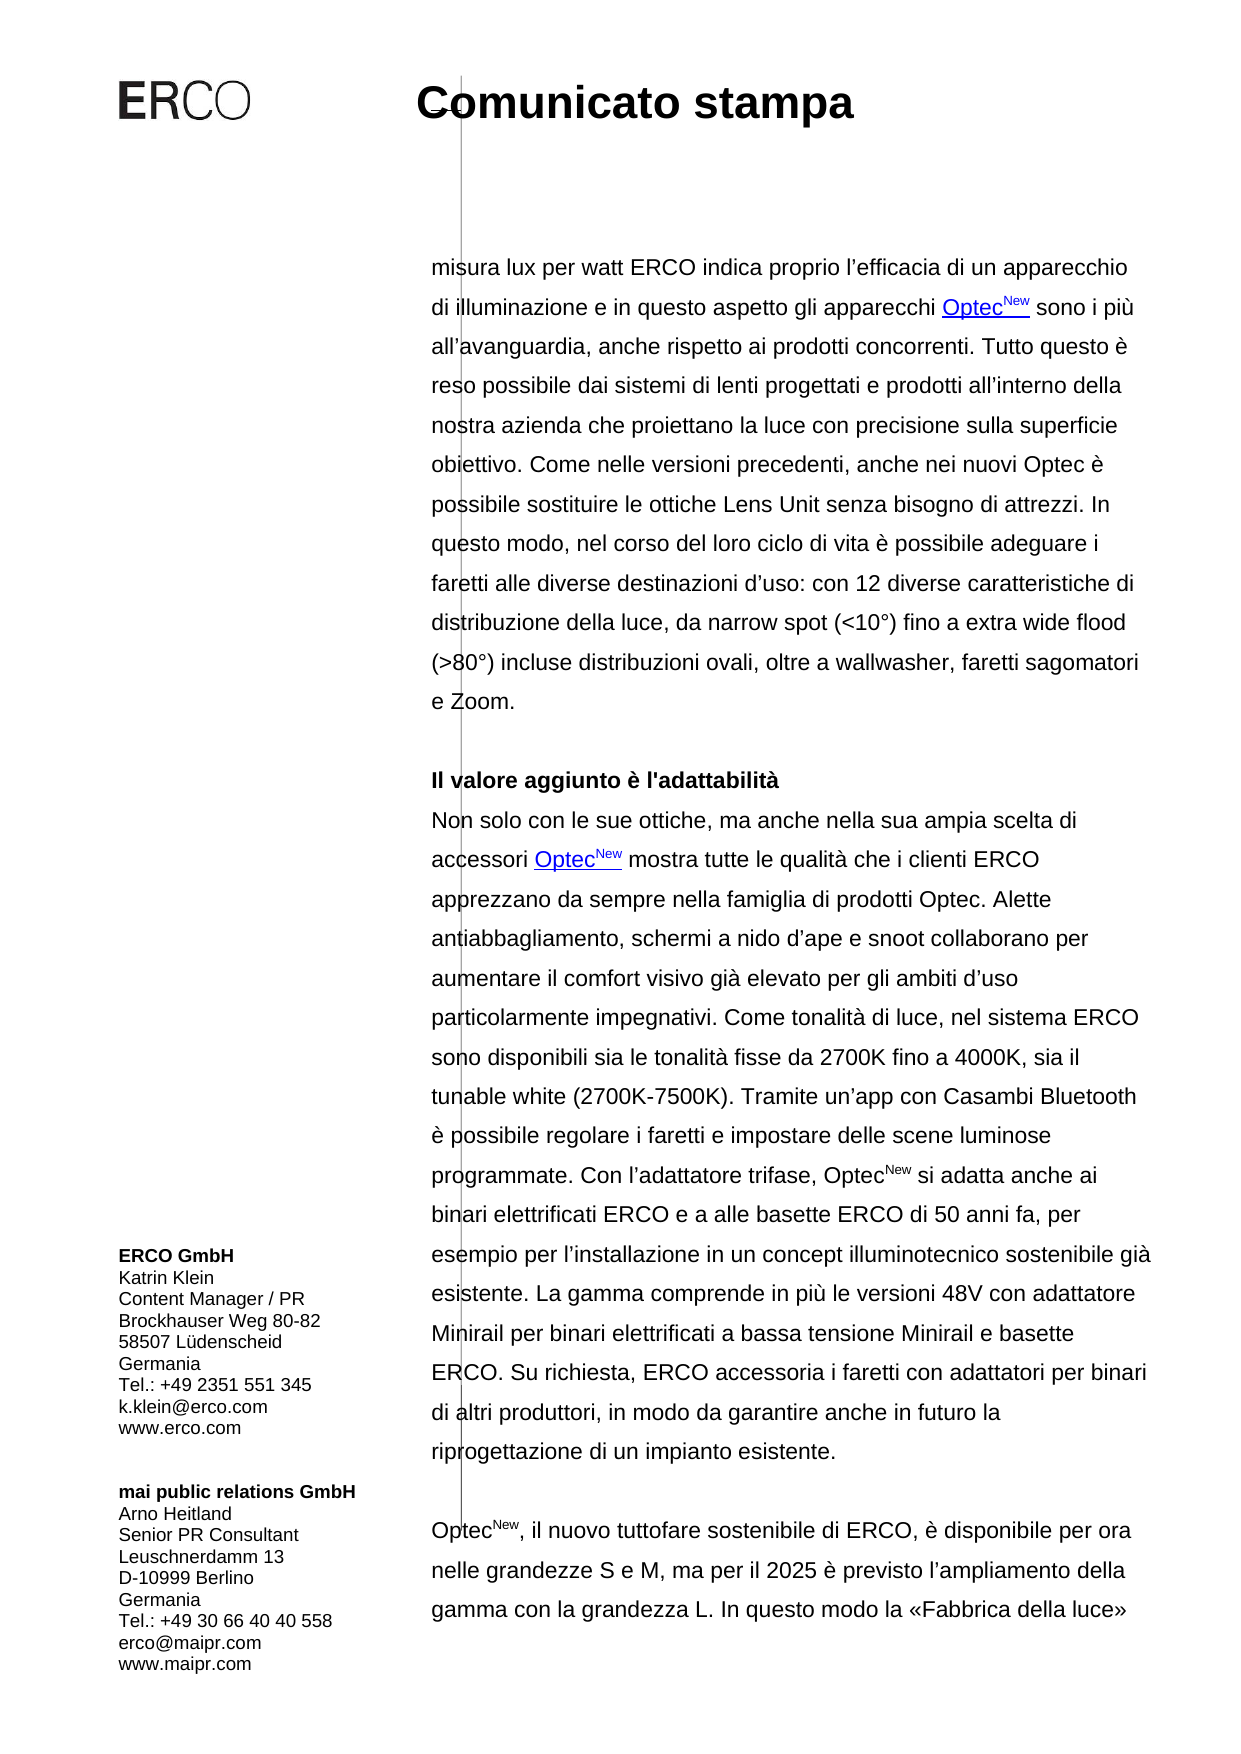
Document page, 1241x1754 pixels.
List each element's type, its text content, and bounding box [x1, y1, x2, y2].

picture [118, 79, 251, 121]
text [431, 254, 1152, 714]
text Non solo con le sue ottiche, ma anche nella sua ampia scelta di accessori OptecNew mostra tutte le qualità che i clienti ERCO apprezzano da sempre nella famiglia di prodotti Optec. Alette antiabbagliamento, schermi a nido d’ape e snoot collaborano per aumentare il comfort visivo già elevato per gli ambiti d’uso particolarmente impegnativi. Come tonalità di luce, nel sistema ERCO sono disponibili sia le tonalità fisse da 2700K fino a 4000K, sia il tunable white (2700K-7500K). Tramite un’app con Casambi Bluetooth è possibile regolare i faretti e impostare delle scene luminose programmate. Con l’adattatore trifase, OptecNew si adatta anche ai binari elettrificati ERCO e a alle basette ERCO di 50 anni fa, per esempio per l’installazione in un concept illuminotecnico sostenibile già esistente. La gamma comprende in più le versioni 48V con adattatore Minirail per binari elettrificati a bassa tensione Minirail e basette ERCO. Su richiesta, ERCO accessoria i faretti con adattatori per binari di altri produttori, in modo da garantire anche in futuro la riprogettazione di un impianto esistente. [431, 807, 1152, 1465]
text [431, 1517, 1152, 1623]
text Il valore aggiunto è l'adattabilità [431, 767, 1152, 793]
